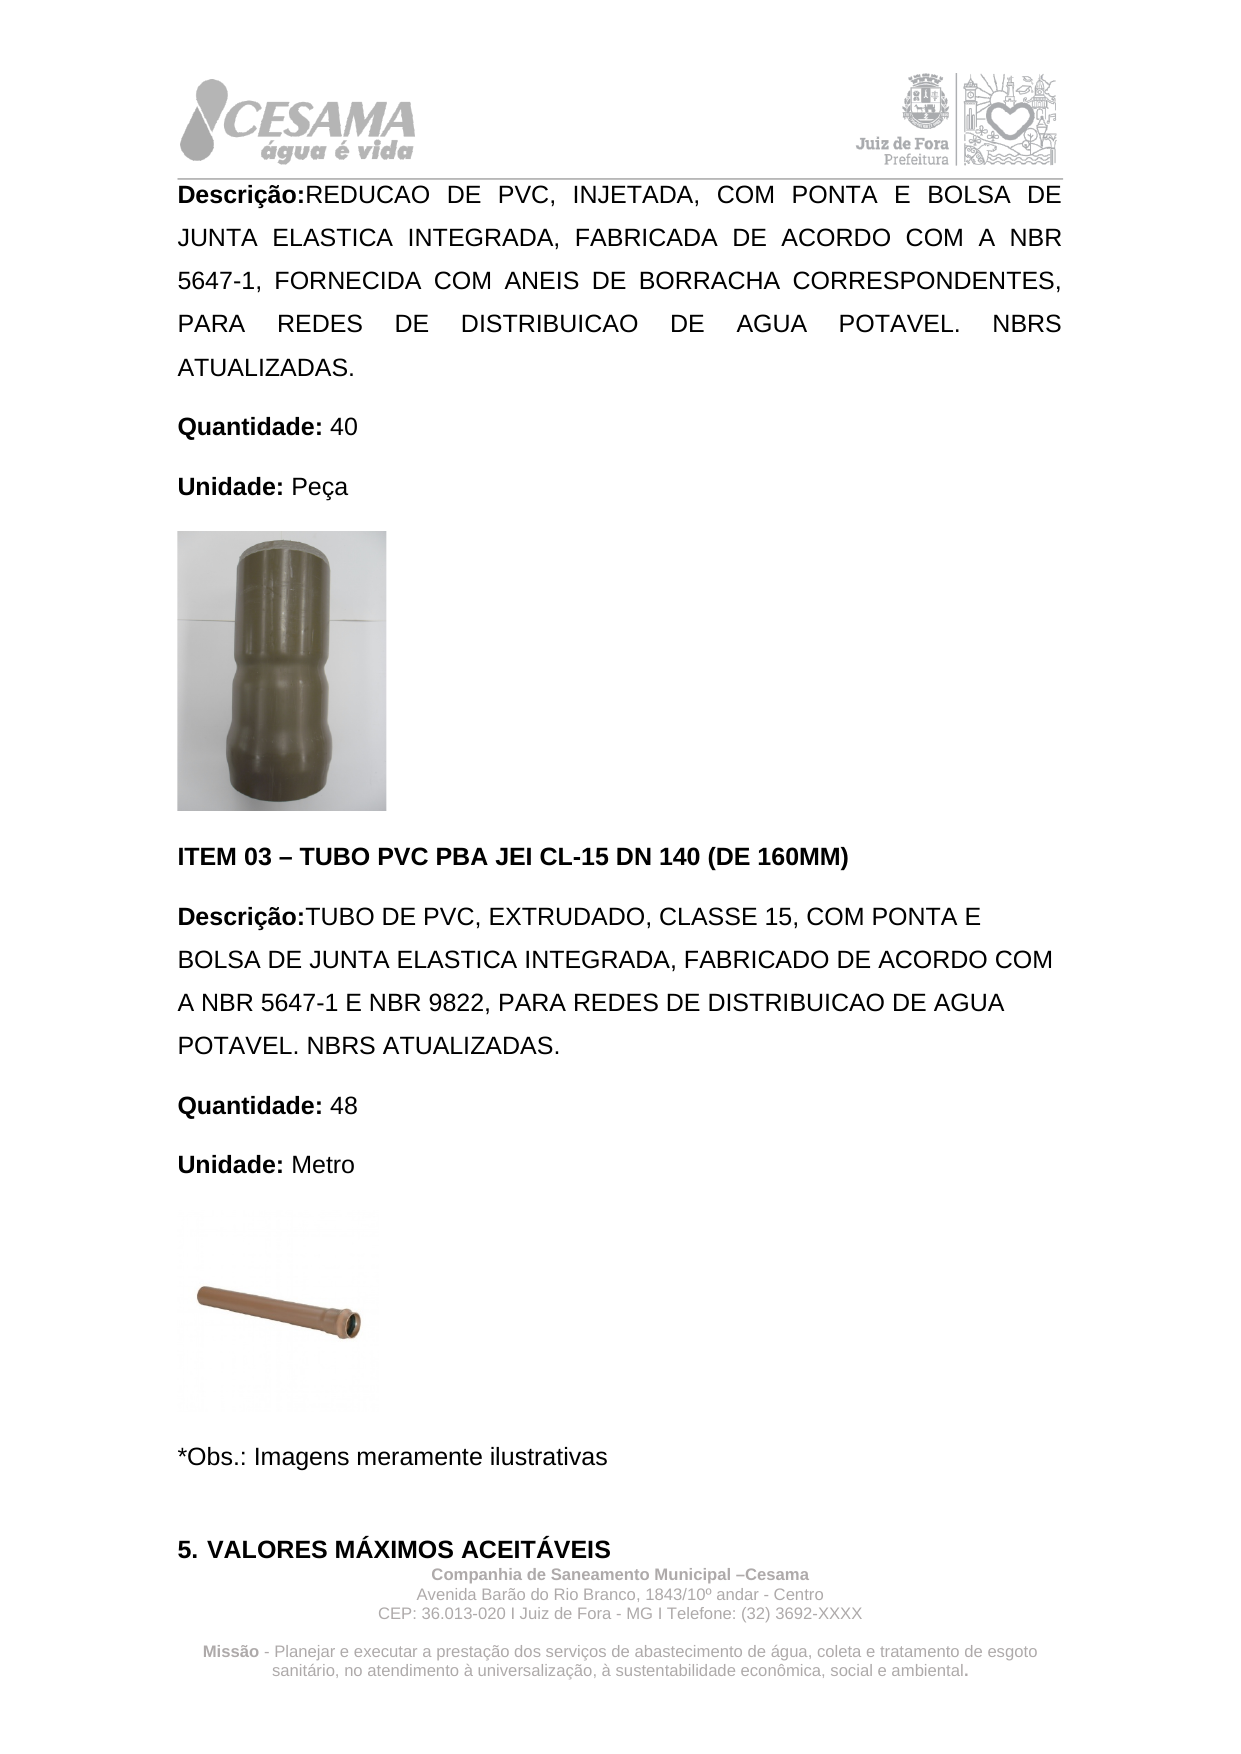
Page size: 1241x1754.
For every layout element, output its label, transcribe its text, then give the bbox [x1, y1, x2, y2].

text Quantidade: 40 [177, 412, 1063, 441]
text *Obs.: Imagens meramente ilustrativas [177, 1442, 1063, 1471]
text Unidade: Peça [177, 472, 1063, 501]
list VALORES MÁXIMOS ACEITÁVEIS [177, 1536, 1063, 1564]
text Descrição:TUBO DE PVC, EXTRUDADO, CLASSE 15, COM PONTA E BOLSA DE JUNTA ELASTICA INTEGRADA, FABRICADO DE ACORDO COM A NBR 5647-1 E NBR 9822, PARA REDES DE DISTRIBUICAO DE AGUA POTAVEL. NBRS ATUALIZADAS. [177, 901, 1063, 1059]
picture [177, 1210, 379, 1412]
text Descrição:REDUCAO DE PVC, INJETADA, COM PONTA E BOLSA DE JUNTA ELASTICA INTEGRADA, FABRICADA DE ACORDO COM A NBR 5647-1, FORNECIDA COM ANEIS DE BORRACHA CORRESPONDENTES, PARA REDES DE DISTRIBUICAO DE AGUA POTAVEL. NBRS ATUALIZADAS. [177, 180, 1063, 381]
text Unidade: Metro [177, 1150, 1063, 1179]
text Quantidade: 48 [177, 1091, 1063, 1119]
picture [177, 73, 1064, 180]
picture [177, 531, 387, 811]
text ITEM 03 – TUBO PVC PBA JEI CL-15 DN 140 (DE 160MM) [177, 842, 1063, 870]
